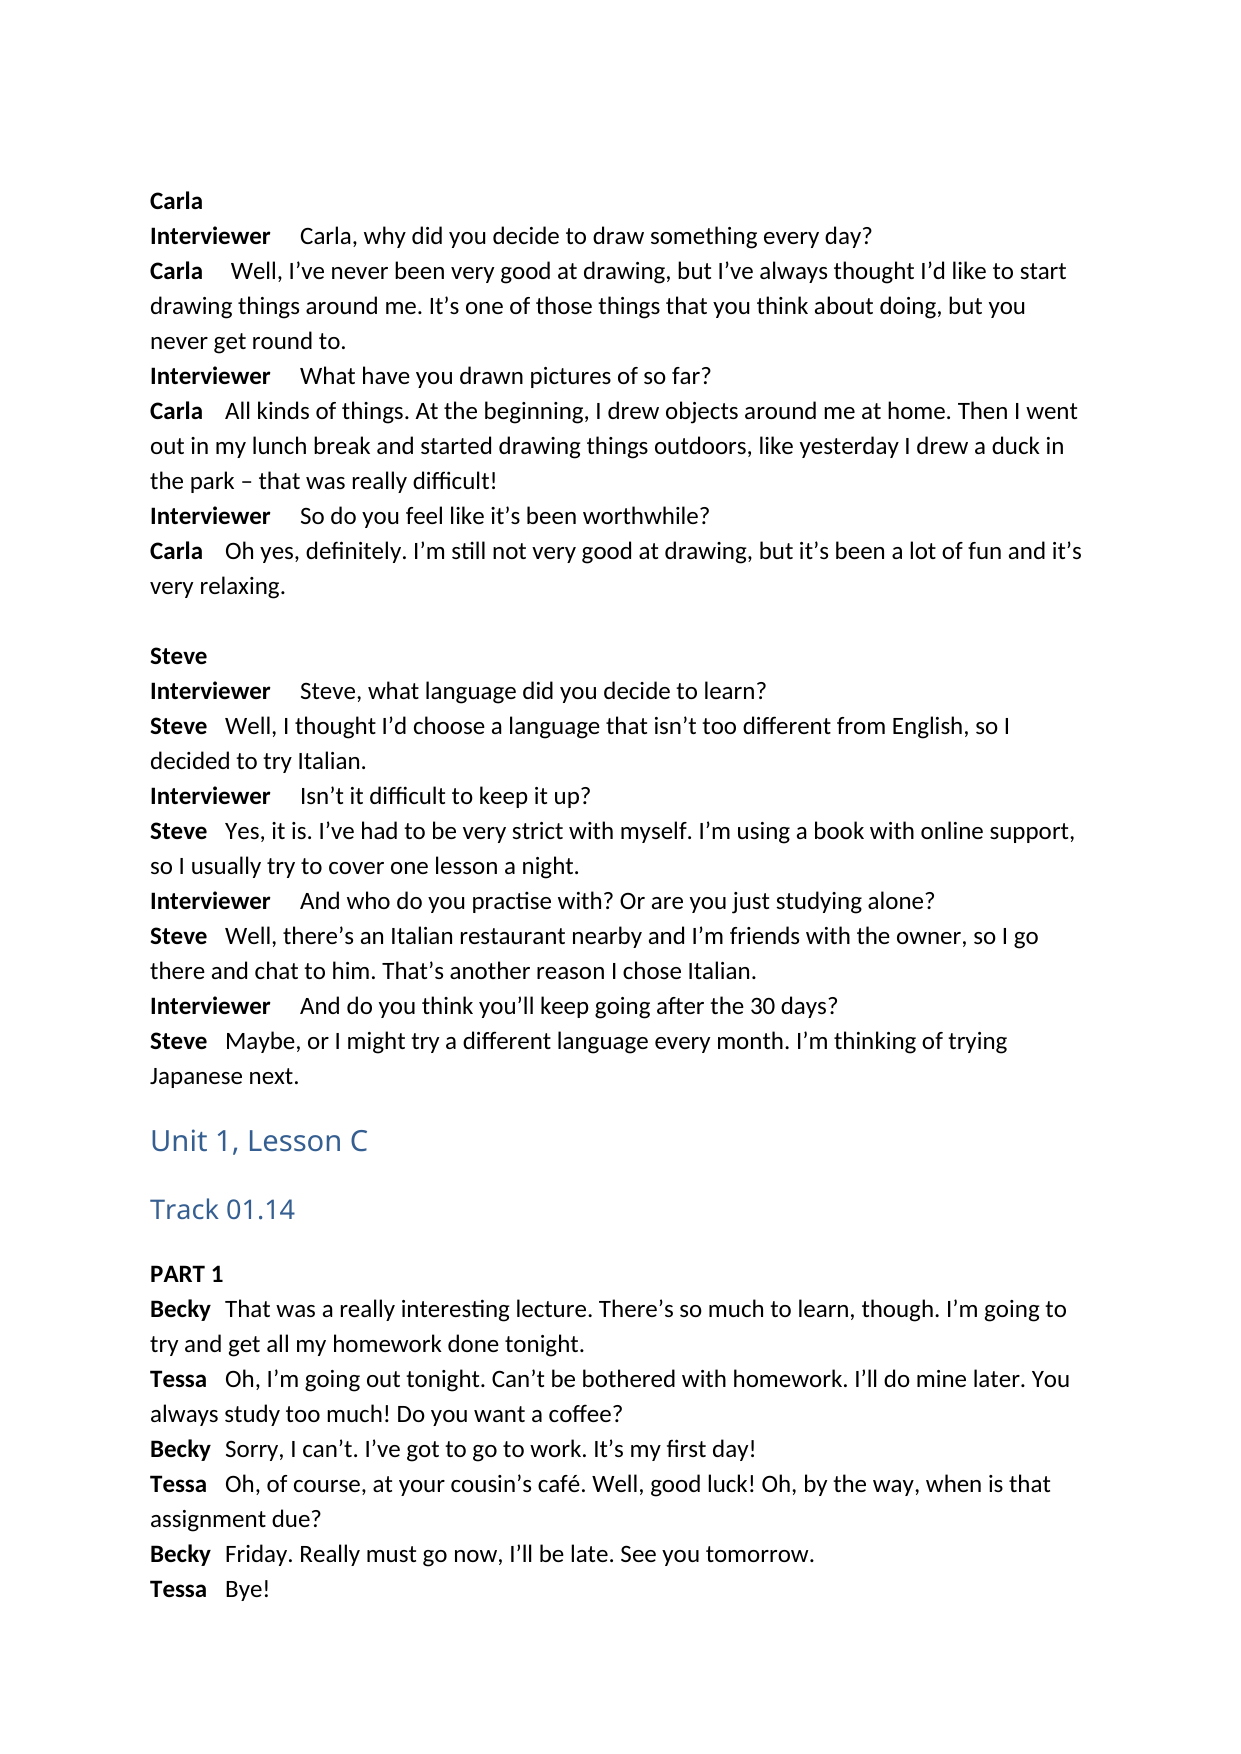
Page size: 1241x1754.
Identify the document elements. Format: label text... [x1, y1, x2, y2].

text Becky That was a really interesting lecture. There’s so much to learn, though. I’m going to try and get all my homework done tonight. [150, 1293, 1090, 1358]
text Carla Oh yes, definitely. I’m still not very good at drawing, but it’s been a lot of fun and it’s very relaxing. [150, 535, 1090, 601]
text Becky Sorry, I can’t. I’ve got to go to work. It’s my first day! [150, 1433, 1090, 1463]
text Tessa Oh, of course, at your cousin’s café. Well, good luck! Oh, by the way, when is that assignment due? [150, 1468, 1090, 1533]
text Interviewer And who do you practise with? Or are you just studying alone? [150, 885, 1090, 916]
text Steve [150, 640, 1090, 671]
text Interviewer What have you drawn pictures of so far? [150, 360, 1090, 391]
text Interviewer So do you feel like it’s been worthwhile? [150, 500, 1090, 531]
text Steve Well, there’s an Italian restaurant nearby and I’m friends with the owner, so I go there and chat to him. That’s another reason I chose Italian. [150, 920, 1090, 986]
text Steve Well, I thought I’d choose a language that isn’t too different from English, so I decided to try Italian. [150, 710, 1090, 776]
text PART 1 [150, 1258, 1090, 1288]
subtitle Unit 1, Lesson C [150, 1120, 1090, 1160]
text Interviewer And do you think you’ll keep going after the 30 days? [150, 990, 1090, 1021]
text Tessa Oh, I’m going out tonight. Can’t be bothered with homework. I’ll do mine later. You always study too much! Do you want a coffee? [150, 1363, 1090, 1428]
text Interviewer Carla, why did you decide to draw something every day? [150, 220, 1090, 251]
text Steve Maybe, or I might try a different language every month. I’m thinking of trying Japanese next. [150, 1025, 1090, 1091]
subtitle Track 01.14 [150, 1191, 1090, 1227]
text Tessa Bye! [150, 1573, 1090, 1603]
text Carla [150, 185, 1090, 216]
text Becky Friday. Really must go now, I’ll be late. See you tomorrow. [150, 1538, 1090, 1568]
text Steve Yes, it is. I’ve had to be very strict with myself. I’m using a book with online support, so I usually try to cover one lesson a night. [150, 815, 1090, 881]
text Carla Well, I’ve never been very good at drawing, but I’ve always thought I’d like to start drawing things around me. It’s one of those things that you think about doing, but you never get round to. [150, 255, 1090, 356]
text Interviewer Isn’t it difficult to keep it up? [150, 780, 1090, 811]
text Interviewer Steve, what language did you decide to learn? [150, 675, 1090, 706]
text Carla All kinds of things. At the beginning, I drew objects around me at home. Then I went out in my lunch break and started drawing things outdoors, like yesterday I drew a duck in the park – that was really difficult! [150, 395, 1090, 496]
